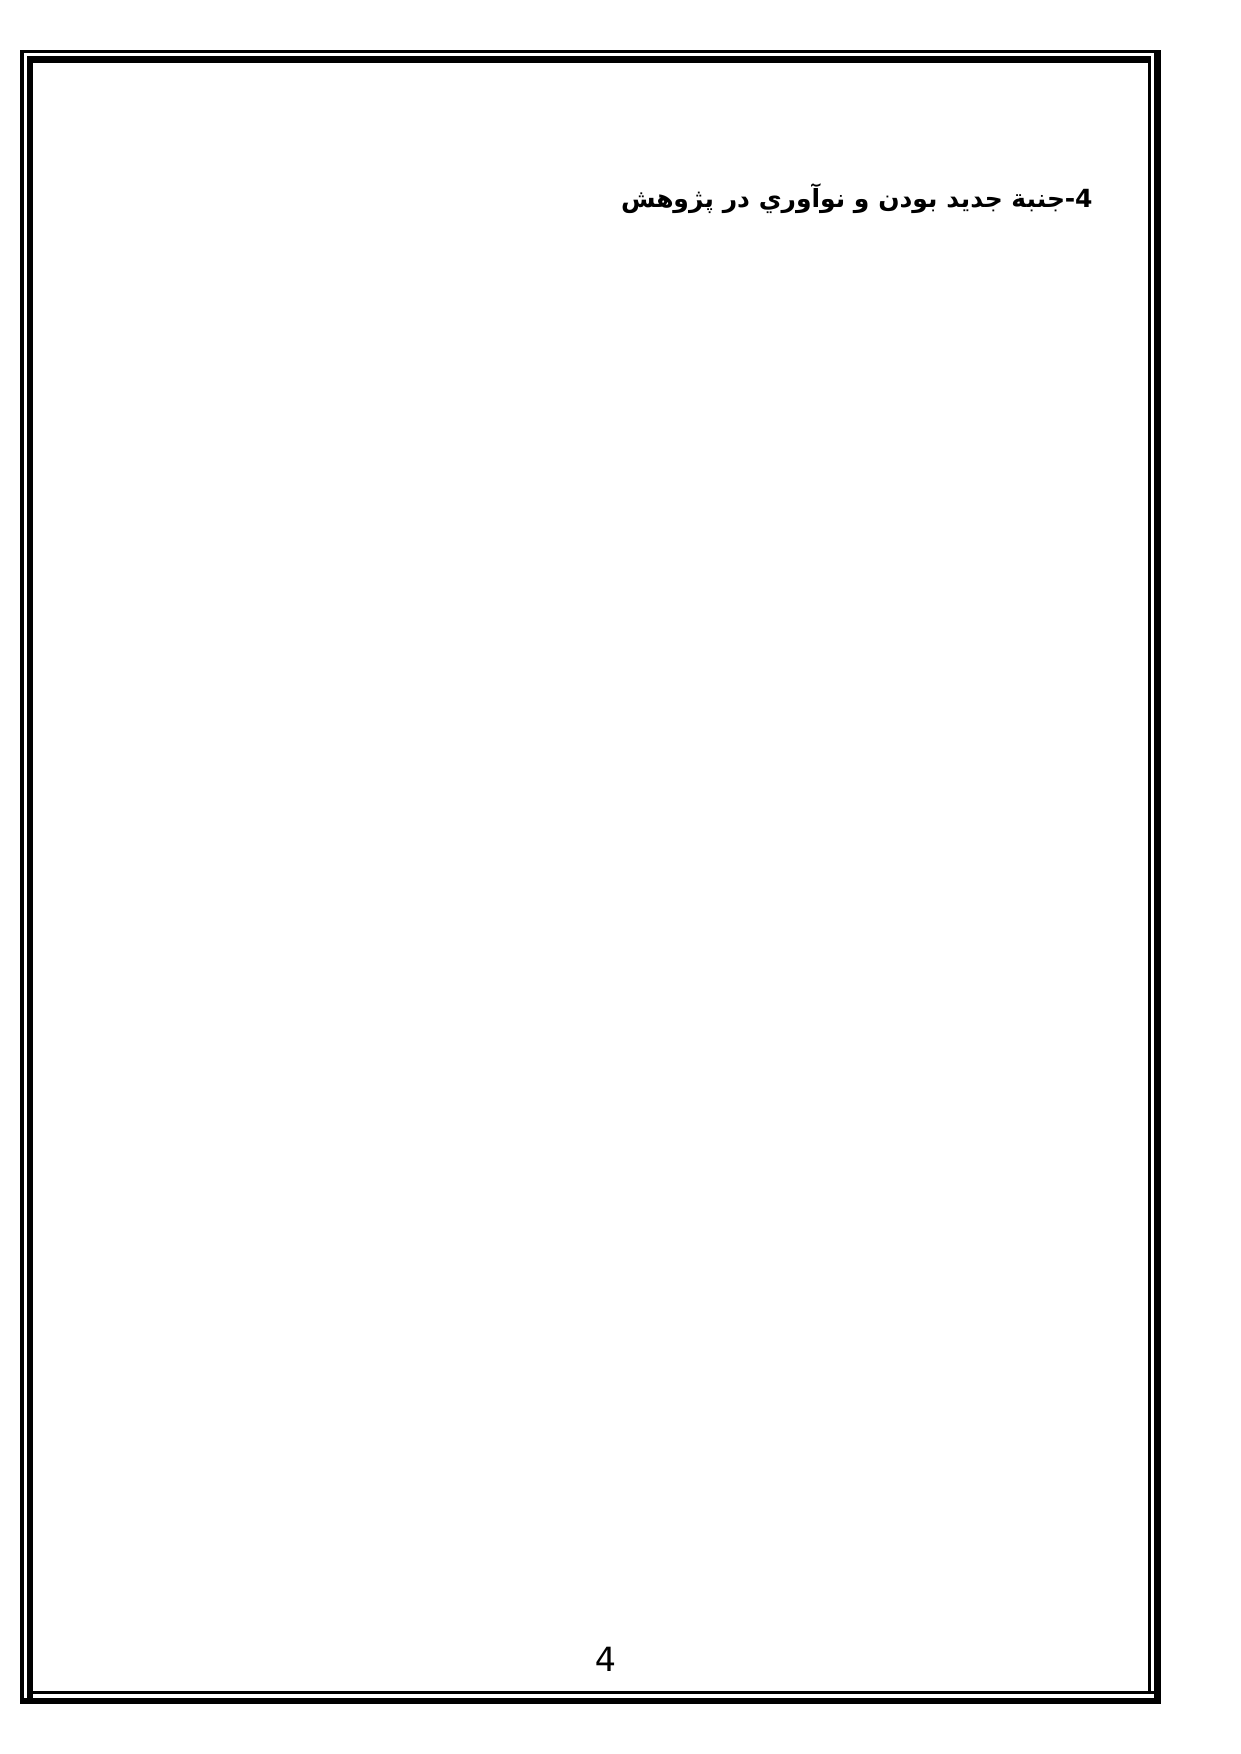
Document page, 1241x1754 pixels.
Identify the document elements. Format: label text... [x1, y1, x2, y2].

text 4-جنبة جديد بودن و نوآوري در پژوهش [118, 184, 1093, 213]
